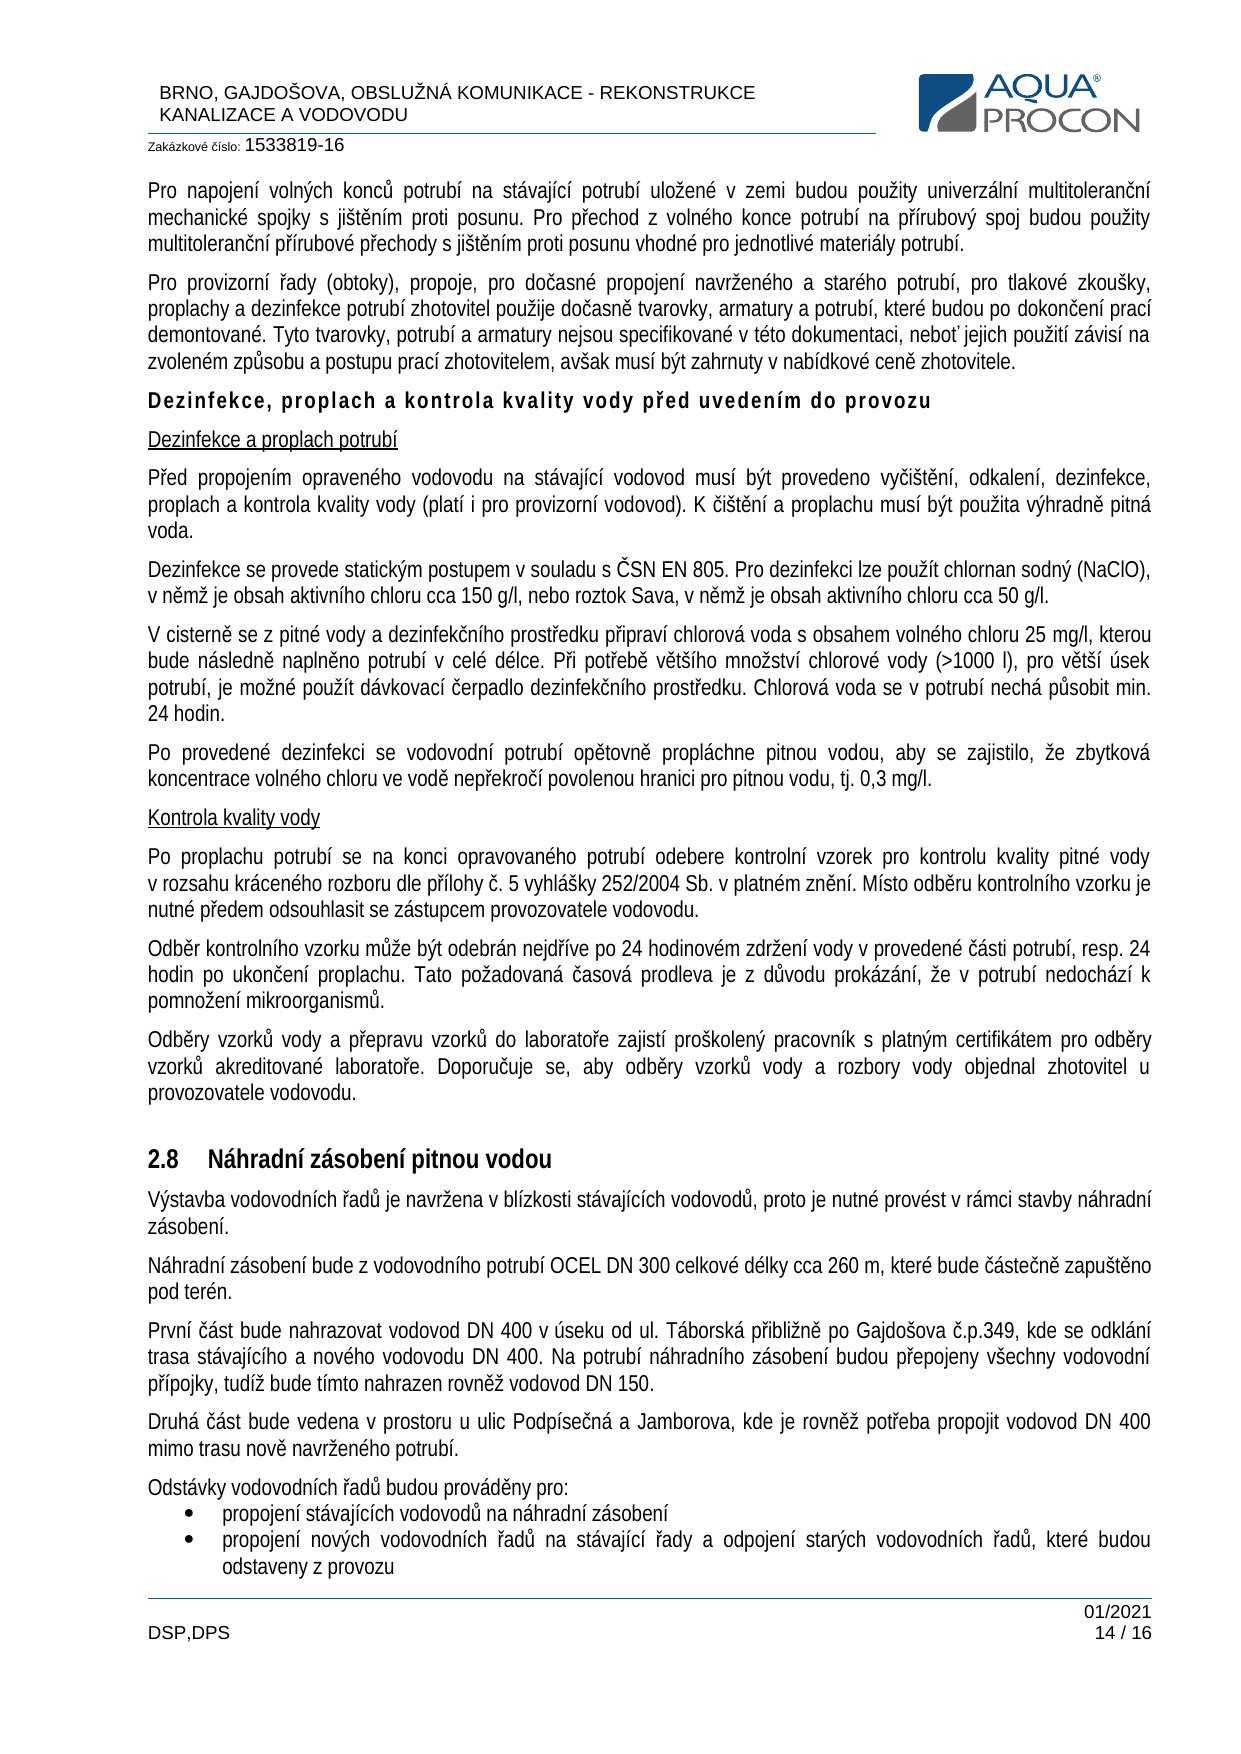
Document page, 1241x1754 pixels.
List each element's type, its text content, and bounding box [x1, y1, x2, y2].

text Kontrola kvality vody [148, 804, 1152, 831]
list propojení nových vodovodních řadů na stávající řady a odpojení starých vodovodních řadů, které budou odstaveny z provozu [185, 1526, 1152, 1579]
text Náhradní zásobení bude z vodovodního potrubí OCEL DN 300 celkové délky cca 260 m, které bude částečně zapuštěno pod terén. [148, 1252, 1152, 1304]
text Pro napojení volných konců potrubí na stávající potrubí uložené v zemi budou použity univerzální multitoleranční mechanické spojky s jištěním proti posunu. Pro přechod z volného konce potrubí na přírubový spoj budou použity multitoleranční přírubové přechody s jištěním proti posunu vhodné pro jednotlivé materiály potrubí. [148, 177, 1152, 256]
text Po provedené dezinfekci se vodovodní potrubí opětovně propláchne pitnou vodou, aby se zajistilo, že zbytková koncentrace volného chloru ve vodě nepřekročí povolenou hranici pro pitnou vodu, tj. 0,3 mg/l. [148, 739, 1152, 792]
text První část bude nahrazovat vodovod DN 400 v úseku od ul. Táborská přibližně po Gajdošova č.p.349, kde se odklání trasa stávajícího a nového vodovodu DN 400. Na potrubí náhradního zásobení budou přepojeny všechny vodovodní přípojky, tudíž bude tímto nahrazen rovněž vodovod DN 150. [148, 1317, 1152, 1396]
list propojení stávajících vodovodů na náhradní zásobení [185, 1500, 1152, 1526]
text Druhá část bude vedena v prostoru u ulic Podpísečná a Jamborova, kde je rovněž potřeba propojit vodovod DN 400 mimo trasu nově navrženého potrubí. [148, 1408, 1152, 1461]
text Po proplachu potrubí se na konci opravovaného potrubí odebere kontrolní vzorek pro kontrolu kvality pitné vody v rozsahu kráceného rozboru dle přílohy č. 5 vyhlášky 252/2004 Sb. v platném znění. Místo odběru kontrolního vzorku je nutné předem odsouhlasit se zástupcem provozovatele vodovodu. [148, 843, 1152, 922]
text Odběr kontrolního vzorku může být odebrán nejdříve po 24 hodinovém zdržení vody v provedené části potrubí, resp. 24 hodin po ukončení proplachu. Tato požadovaná časová prodleva je z důvodu prokázání, že v potrubí nedochází k pomnožení mikroorganismů. [148, 935, 1152, 1014]
subtitle Náhradní zásobení pitnou vodou [148, 1143, 1152, 1174]
text V cisterně se z pitné vody a dezinfekčního prostředku připraví chlorová voda s obsahem volného chloru 25 mg/l, kterou bude následně naplněno potrubí v celé délce. Při potřebě většího množství chlorové vody (>1000 l), pro větší úsek potrubí, je možné použít dávkovací čerpadlo dezinfekčního prostředku. Chlorová voda se v potrubí nechá působit min. 24 hodin. [148, 621, 1152, 727]
text Před propojením opraveného vodovodu na stávající vodovod musí být provedeno vyčištění, odkalení, dezinfekce, proplach a kontrola kvality vody (platí i pro provizorní vodovod). K čištění a proplachu musí být použita výhradně pitná voda. [148, 464, 1152, 543]
text Dezinfekce se provede statickým postupem v souladu s ČSN EN 805. Pro dezinfekci lze použít chlornan sodný (NaClO), v němž je obsah aktivního chloru cca 150 g/l, nebo roztok Sava, v němž je obsah aktivního chloru cca 50 g/l. [148, 556, 1152, 609]
text Odstávky vodovodních řadů budou prováděny pro: [148, 1473, 1152, 1500]
text Pro provizorní řady (obtoky), propoje, pro dočasné propojení navrženého a starého potrubí, pro tlakové zkoušky, proplachy a dezinfekce potrubí zhotovitel použije dočasně tvarovky, armatury a potrubí, které budou po dokončení prací demontované. Tyto tvarovky, potrubí a armatury nejsou specifikované v této dokumentaci, neboť jejich použití závisí na zvoleném způsobu a postupu prací zhotovitelem, avšak musí být zahrnuty v nabídkové ceně zhotovitele. [148, 269, 1152, 374]
text Dezinfekce, proplach a kontrola kvality vody před uvedením do provozu [148, 387, 1152, 413]
text Odběry vzorků vody a přepravu vzorků do laboratoře zajistí proškolený pracovník s platným certifikátem pro odběry vzorků akreditované laboratoře. Doporučuje se, aby odběry vzorků vody a rozbory vody objednal zhotovitel u provozovatele vodovodu. [148, 1026, 1152, 1105]
text Výstavba vodovodních řadů je navržena v blízkosti stávajících vodovodů, proto je nutné provést v rámci stavby náhradní zásobení. [148, 1186, 1152, 1239]
text Dezinfekce a proplach potrubí [148, 426, 1152, 452]
